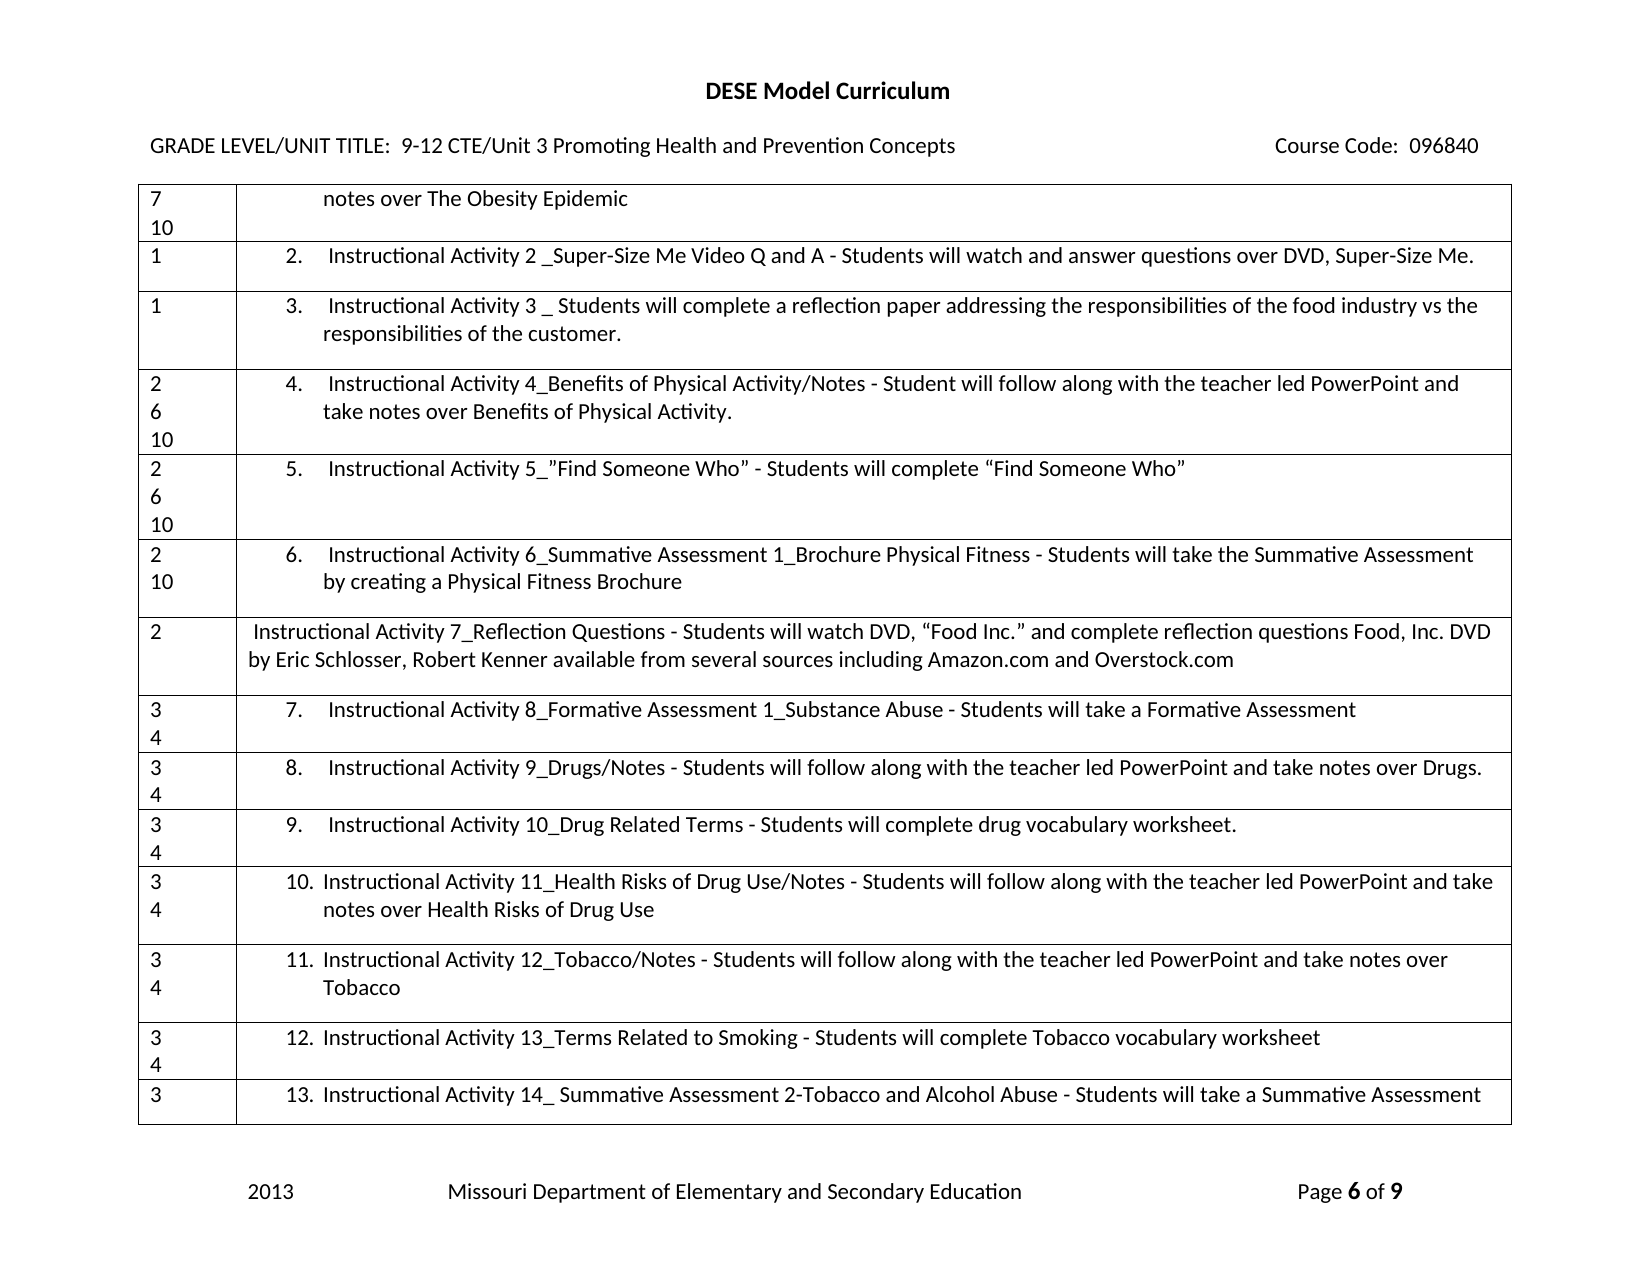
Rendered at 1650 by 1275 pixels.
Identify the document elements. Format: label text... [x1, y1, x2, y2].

table_cell 2 6 10 [139, 455, 236, 539]
table_cell 3 4 [139, 1023, 236, 1079]
table_cell 2 [139, 618, 236, 694]
table_cell 3 4 [139, 696, 236, 752]
table_cell Instructional Activity 11_Health Risks of Drug Use/Notes - Students will follow along with the teacher led PowerPoint and take notes over Health Risks of Drug Use [237, 867, 1511, 944]
table_cell Instructional Activity 10_Drug Related Terms - Students will complete drug vocabulary worksheet. [237, 810, 1511, 866]
table_cell 3 4 [139, 810, 236, 866]
table_cell 2 6 10 [139, 370, 236, 453]
table_cell 3 4 [139, 1080, 236, 1124]
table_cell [237, 1080, 1511, 1124]
table_cell 3 4 [139, 753, 236, 809]
table_cell Instructional Activity 7_Reflection Questions - Students will watch DVD, “Food Inc.” and complete reflection questions Food, Inc. DVD by Eric Schlosser, Robert Kenner available from several sources including Amazon.com and Overstock.com [237, 618, 1511, 694]
table_cell 2 10 [139, 540, 236, 617]
table_cell Instructional Activity 5_”Find Someone Who” - Students will complete “Find Someone Who” [237, 455, 1511, 539]
table_cell Instructional Activity 2 _Super-Size Me Video Q and A - Students will watch and answer questions over DVD, Super-Size Me. [237, 242, 1511, 291]
table_cell 1 [139, 292, 236, 368]
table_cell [237, 185, 1511, 241]
table_cell 3 4 [139, 867, 236, 944]
table_cell Instructional Activity 12_Tobacco/Notes - Students will follow along with the teacher led PowerPoint and take notes over Tobacco [237, 945, 1511, 1022]
table_cell 3 4 [139, 945, 236, 1022]
table_cell Instructional Activity 13_Terms Related to Smoking - Students will complete Tobacco vocabulary worksheet [237, 1023, 1511, 1079]
table_cell 1 [139, 242, 236, 291]
table_cell 1 7 10 [139, 185, 236, 241]
table_cell Instructional Activity 3 _ Students will complete a reflection paper addressing the responsibilities of the food industry vs the responsibilities of the customer. [237, 292, 1511, 368]
table_cell Instructional Activity 6_Summative Assessment 1_Brochure Physical Fitness - Students will take the Summative Assessment by creating a Physical Fitness Brochure [237, 540, 1511, 617]
table_cell Instructional Activity 4_Benefits of Physical Activity/Notes - Student will follow along with the teacher led PowerPoint and take notes over Benefits of Physical Activity. [237, 370, 1511, 453]
table_cell Instructional Activity 8_Formative Assessment 1_Substance Abuse - Students will take a Formative Assessment [237, 696, 1511, 752]
table_cell Instructional Activity 9_Drugs/Notes - Students will follow along with the teacher led PowerPoint and take notes over Drugs. [237, 753, 1511, 809]
